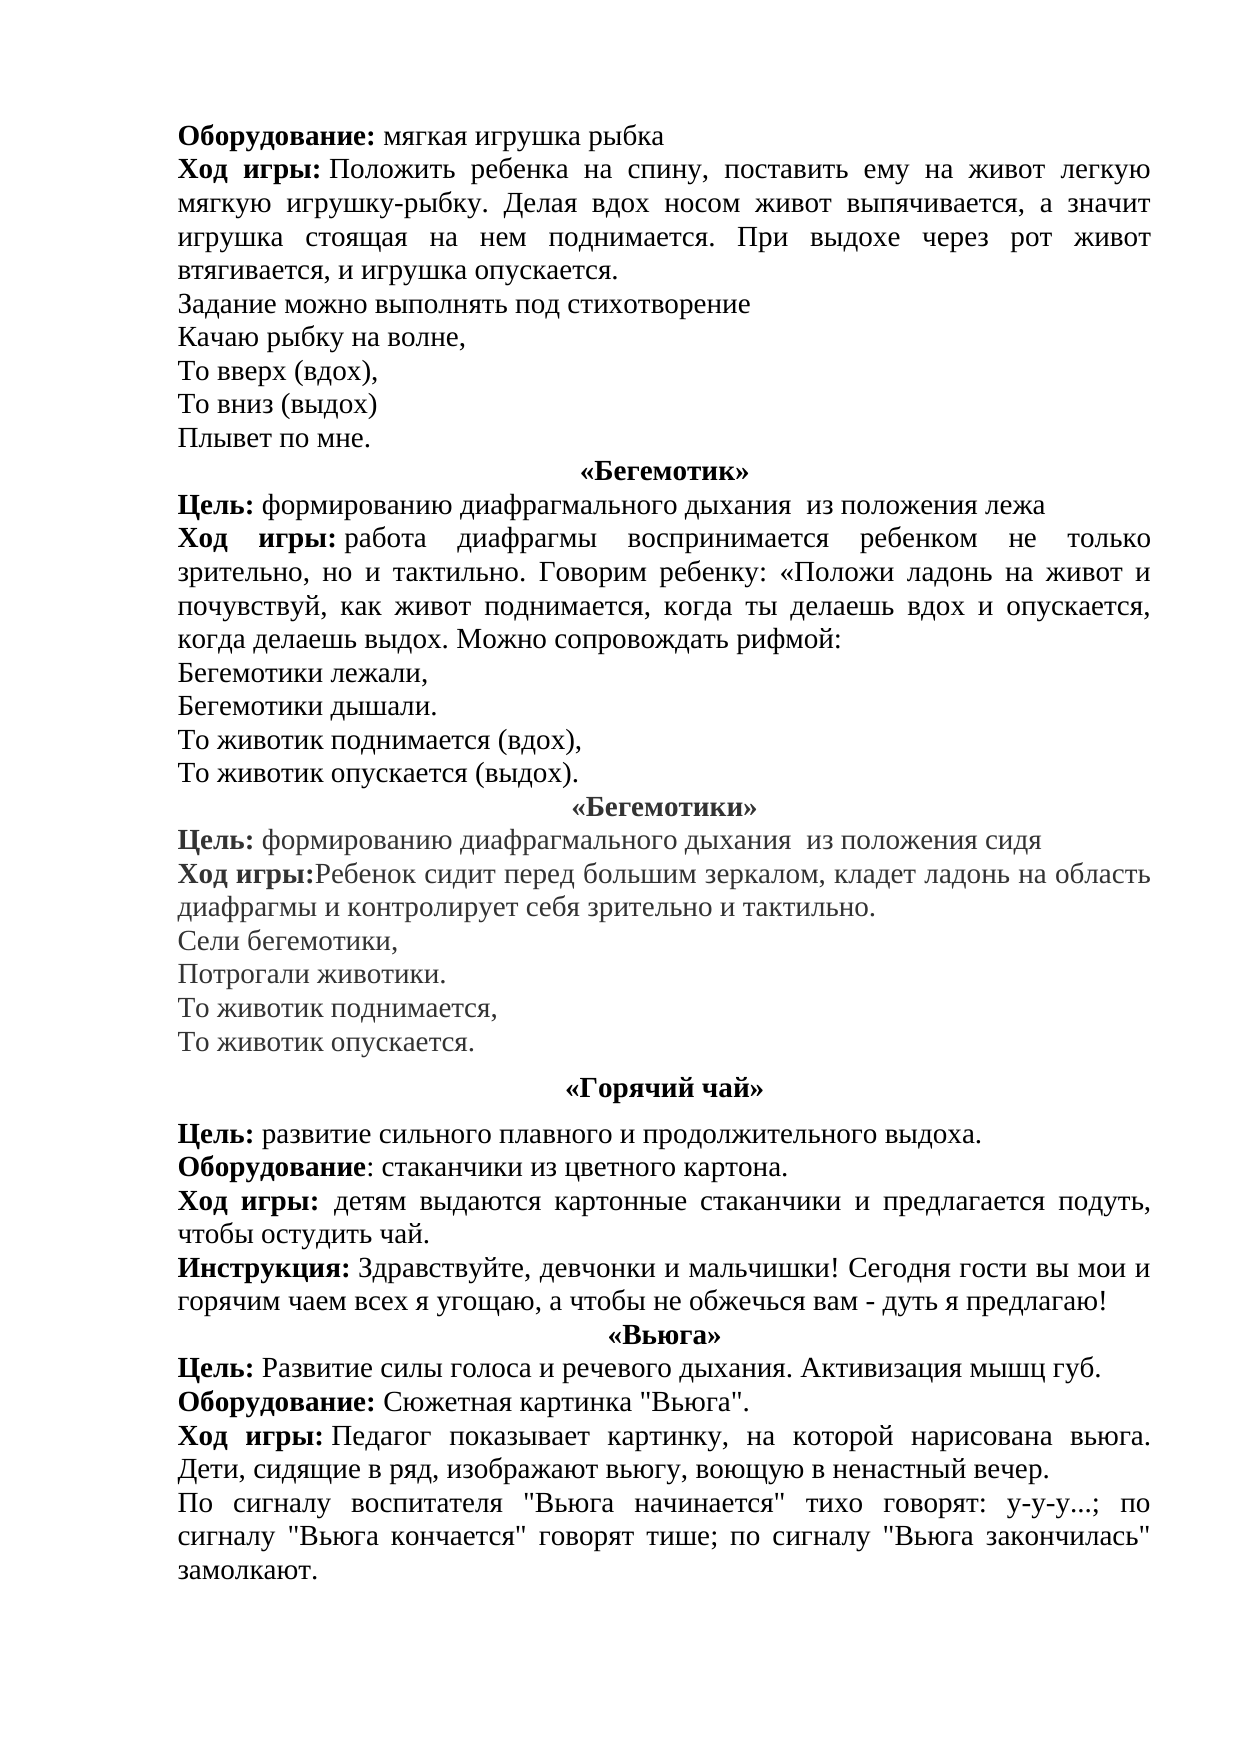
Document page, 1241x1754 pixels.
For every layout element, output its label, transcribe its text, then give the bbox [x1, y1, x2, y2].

text То животик поднимается, [177, 990, 1152, 1024]
text Ход игры: детям выдаются картонные стаканчики и предлагается подуть, чтобы остудить чай. [177, 1183, 1152, 1250]
text Оборудование: Сюжетная картинка "Вьюга". [177, 1384, 1152, 1418]
text Задание можно выполнять под стихотворение [177, 286, 1152, 319]
text Цель: формированию диафрагмального дыхания из положения лежа [177, 487, 1152, 521]
text По сигналу воспитателя "Вьюга начинается" тихо говорят: у-у-у...; по сигналу "Вьюга кончается" говорят тише; по сигналу "Вьюга закончилась" замолкают. [177, 1485, 1152, 1585]
text «Бегемотики» [177, 789, 1152, 822]
text Качаю рыбку на волне, [177, 319, 1152, 353]
text Ход игры: Положить ребенка на спину, поставить ему на живот легкую мягкую игрушку-рыбку. Делая вдох носом живот выпячивается, а значит игрушка стоящая на нем поднимается. При выдохе через рот живот втягивается, и игрушка опускается. [177, 152, 1152, 286]
text Ход игры: Педагог показывает картинку, на которой нарисована вьюга. Дети, сидящие в ряд, изображают вьюгу, воющую в ненастный вечер. [177, 1418, 1152, 1485]
text Бегемотики лежали, [177, 655, 1152, 688]
text Потрогали животики. [177, 957, 1152, 990]
text Плывет по мне. [177, 420, 1152, 453]
text «Бегемотик» [177, 453, 1152, 487]
text То животик опускается. [177, 1024, 1152, 1057]
text Сели бегемотики, [177, 923, 1152, 957]
text Цель: формированию диафрагмального дыхания из положения сидя [177, 822, 1152, 856]
text Инструкция: Здравствуйте, девчонки и мальчишки! Сегодня гости вы мои и горячим чаем всех я угощаю, а чтобы не обжечься вам - дуть я предлагаю! [177, 1250, 1152, 1317]
text Ход игры: работа диафрагмы воспринимается ребенком не только зрительно, но и тактильно. Говорим ребенку: «Положи ладонь на живот и почувствуй, как живот поднимается, когда ты делаешь вдох и опускается, когда делаешь выдох. Можно сопровождать рифмой: [177, 521, 1152, 655]
text «Вьюга» [177, 1317, 1152, 1351]
text Оборудование: мягкая игрушка рыбка [177, 118, 1152, 152]
text Цель: Развитие силы голоса и речевого дыхания. Активизация мышц губ. [177, 1351, 1152, 1384]
text Оборудование: стаканчики из цветного картона. [177, 1149, 1152, 1183]
text Бегемотики дышали. [177, 688, 1152, 722]
text То вниз (выдох) [177, 386, 1152, 420]
text Цель: развитие сильного плавного и продолжительного выдоха. [177, 1116, 1152, 1149]
text То животик опускается (выдох). [177, 755, 1152, 789]
text «Горячий чай» [177, 1070, 1152, 1103]
text То вверх (вдох), [177, 353, 1152, 386]
text Ход игры:Ребенок сидит перед большим зеркалом, кладет ладонь на область диафрагмы и контролирует себя зрительно и тактильно. [177, 856, 1152, 923]
text То животик поднимается (вдох), [177, 722, 1152, 755]
